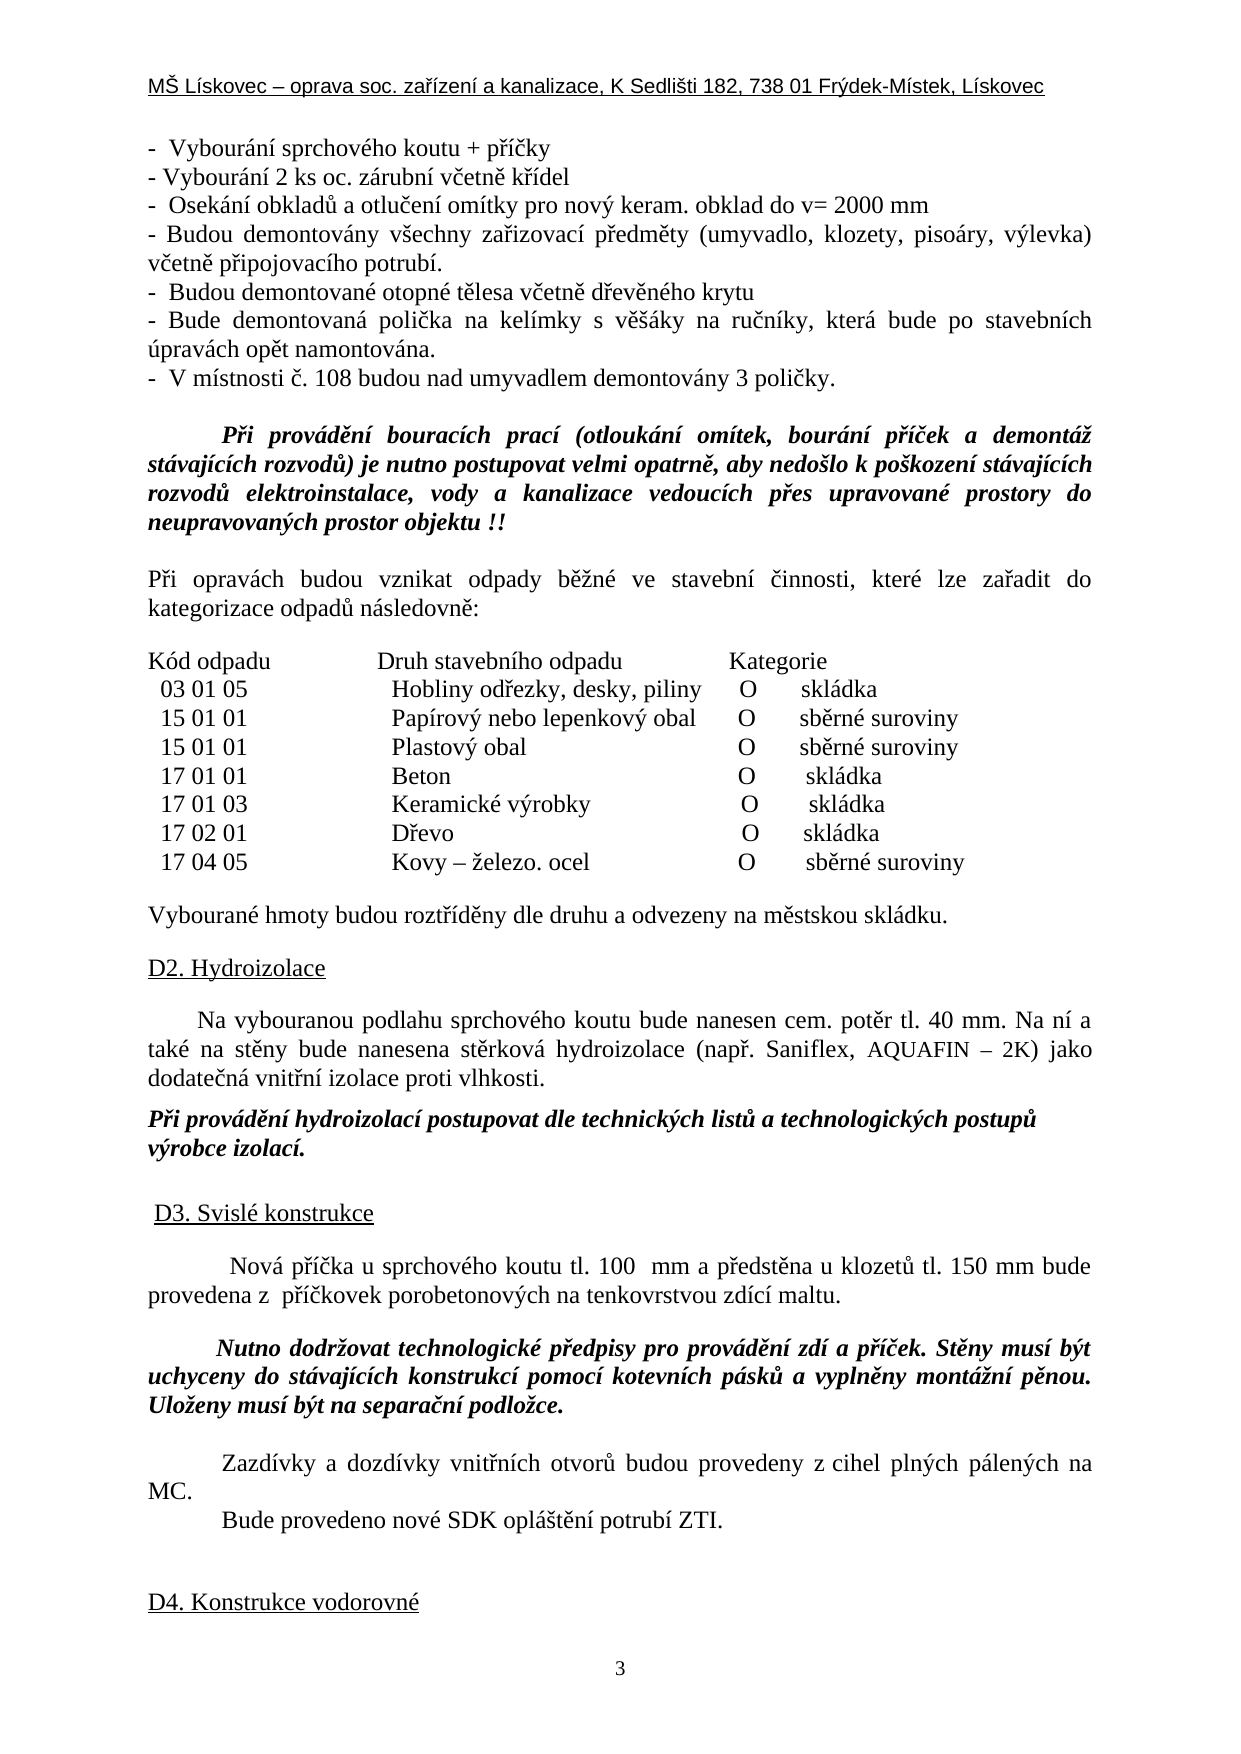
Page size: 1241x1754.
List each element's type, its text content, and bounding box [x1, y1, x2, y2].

text Vybourané hmoty budou roztříděny dle druhu a odvezeny na městskou skládku. [148, 900, 1093, 928]
text D4. Konstrukce vodorovné [148, 1587, 1093, 1615]
text - Osekání obkladů a otlučení omítky pro nový keram. obklad do v= 2000 mm [148, 190, 1093, 219]
text Bude provedeno nové SDK opláštění potrubí ZTI. [148, 1505, 1093, 1534]
text 03 01 05 Hobliny odřezky, desky, piliny O skládka [148, 674, 1093, 703]
text 17 02 01 Dřevo O skládka [148, 818, 1093, 847]
text Kód odpadu Druh stavebního odpadu Kategorie [148, 646, 1093, 674]
text Při provádění hydroizolací postupovat dle technických listů a technologických postupů výrobce izolací. [148, 1104, 1093, 1162]
text Zazdívky a dozdívky vnitřních otvorů budou provedeny z cihel plných pálených na MC. [148, 1448, 1093, 1505]
text 17 04 05 Kovy – železo. ocel O sběrné suroviny [148, 847, 1093, 876]
text - Bude demontovaná polička na kelímky s věšáky na ručníky, která bude po stavebních úpravách opět namontována. [148, 305, 1093, 363]
text D3. Svislé konstrukce [148, 1198, 1093, 1227]
text Na vybouranou podlahu sprchového koutu bude nanesen cem. potěr tl. 40 mm. Na ní a také na stěny bude nanesena stěrková hydroizolace (např. Saniflex, AQUAFIN – 2K) jako dodatečná vnitřní izolace proti vlhkosti. [148, 1005, 1093, 1092]
text 17 01 03 Keramické výrobky O skládka [148, 789, 1093, 818]
text 15 01 01 Plastový obal O sběrné suroviny [148, 732, 1093, 761]
text 15 01 01 Papírový nebo lepenkový obal O sběrné suroviny [148, 703, 1093, 732]
text - Vybourání sprchového koutu + příčky [148, 133, 1093, 162]
text - Vybourání 2 ks oc. zárubní včetně křídel [148, 162, 1093, 190]
text - Budou demontované otopné tělesa včetně dřevěného krytu [148, 277, 1093, 305]
text 17 01 01 Beton O skládka [148, 761, 1093, 789]
text Při provádění bouracích prací (otloukání omítek, bourání příček a demontáž stávajících rozvodů) je nutno postupovat velmi opatrně, aby nedošlo k poškození stávajících rozvodů elektroinstalace, vody a kanalizace vedoucích přes upravované prostory do neupravovaných prostor objektu !! [148, 420, 1093, 535]
text D2. Hydroizolace [148, 953, 1093, 981]
text Nová příčka u sprchového koutu tl. 100 mm a předstěna u klozetů tl. 150 mm bude provedena z příčkovek porobetonových na tenkovrstvou zdící maltu. [148, 1251, 1093, 1308]
text - V místnosti č. 108 budou nad umyvadlem demontovány 3 poličky. [148, 363, 1093, 392]
text Při opravách budou vznikat odpady běžné ve stavební činnosti, které lze zařadit do kategorizace odpadů následovně: [148, 564, 1093, 622]
text Nutno dodržovat technologické předpisy pro provádění zdí a příček. Stěny musí být uchyceny do stávajících konstrukcí pomocí kotevních pásků a vyplněny montážní pěnou. Uloženy musí být na separační podložce. [148, 1333, 1093, 1419]
text - Budou demontovány všechny zařizovací předměty (umyvadlo, klozety, pisoáry, výlevka) včetně připojovacího potrubí. [148, 219, 1093, 277]
